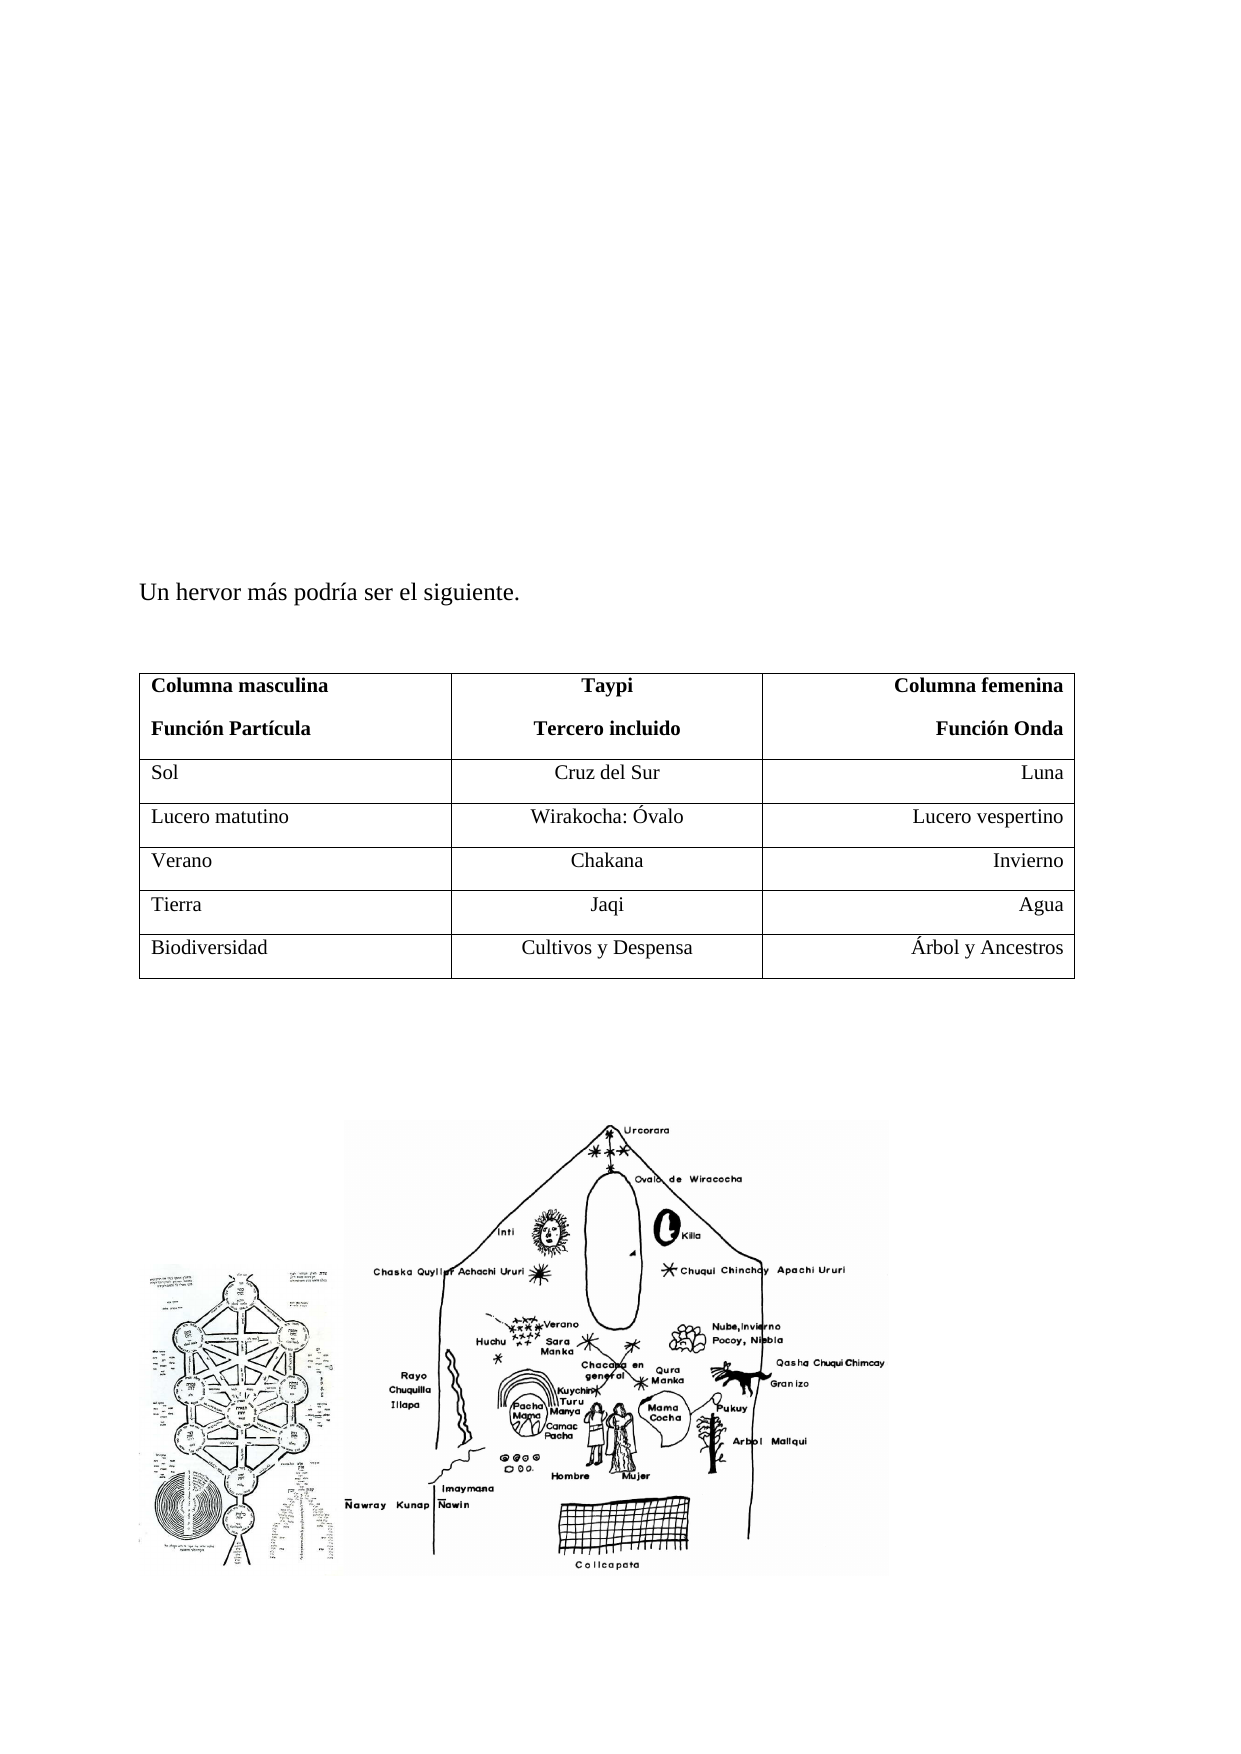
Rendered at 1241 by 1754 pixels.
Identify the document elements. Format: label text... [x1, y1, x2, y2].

table_cell Sol [140, 760, 451, 803]
table_header Taypi Tercero incluido [452, 674, 762, 759]
table_cell Árbol y Ancestros [763, 935, 1074, 978]
table_cell Lucero vespertino [763, 804, 1074, 847]
table_cell Invierno [763, 848, 1074, 890]
table_cell Chakana [452, 848, 762, 890]
table_cell Jaqi [452, 891, 762, 934]
table_cell Cultivos y Despensa [452, 935, 762, 978]
table_cell Luna [763, 760, 1074, 803]
table_cell Lucero matutino [140, 804, 451, 847]
text Un hervor más podría ser el siguiente. [139, 577, 1101, 606]
table_header Columna masculina Función Partícula [140, 674, 451, 759]
table_cell Agua [763, 891, 1074, 934]
table_cell Verano [140, 848, 451, 890]
picture [138, 1264, 343, 1576]
table_cell Biodiversidad [140, 935, 451, 978]
table_header Columna femenina Función Onda [763, 674, 1074, 759]
table_cell Tierra [140, 891, 451, 934]
table_cell Wirakocha: Óvalo [452, 804, 762, 847]
table_cell Cruz del Sur [452, 760, 762, 803]
